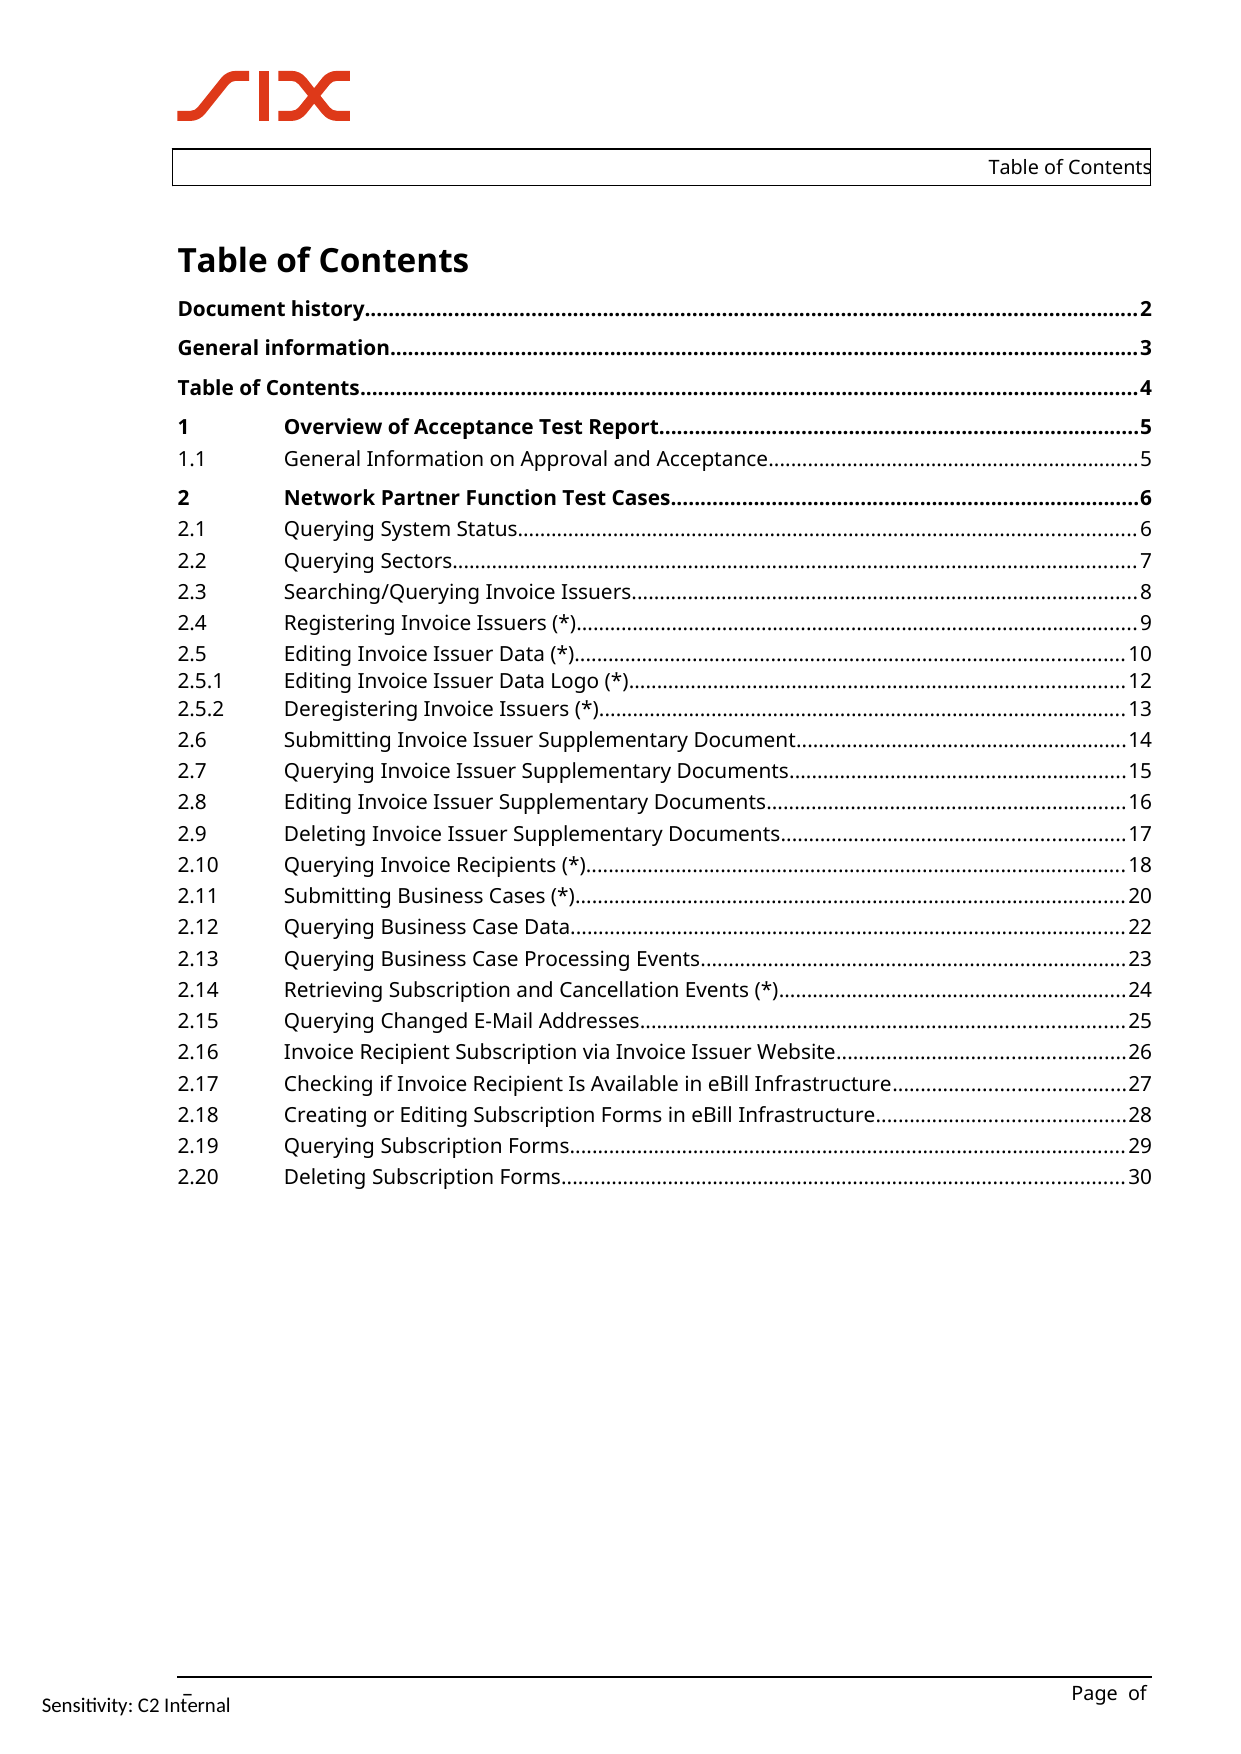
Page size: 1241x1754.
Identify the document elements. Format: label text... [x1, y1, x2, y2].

text 2.5 Editing Invoice Issuer Data (*) 10 [177, 640, 1240, 667]
text 2.5.2 Deregistering Invoice Issuers (*) 13 [177, 694, 1240, 721]
text 1 Overview of Acceptance Test Report 5 [177, 413, 1240, 440]
text 2.12 Querying Business Case Data 22 [177, 913, 1240, 940]
text General information 3 [177, 334, 1240, 361]
text 2.15 Querying Changed E-Mail Addresses 25 [177, 1007, 1240, 1034]
text 2.14 Retrieving Subscription and Cancellation Events (*) 24 [177, 976, 1240, 1003]
text 2.16 Invoice Recipient Subscription via Invoice Issuer Website 26 [177, 1038, 1240, 1065]
text 2.19 Querying Subscription Forms 29 [177, 1132, 1240, 1159]
text 2.8 Editing Invoice Issuer Supplementary Documents 16 [177, 788, 1240, 815]
text 2.9 Deleting Invoice Issuer Supplementary Documents 17 [177, 819, 1240, 846]
text 2.17 Checking if Invoice Recipient Is Available in eBill Infrastructure 27 [177, 1069, 1240, 1096]
text 2.5.1 Editing Invoice Issuer Data Logo (*) 12 [177, 667, 1240, 694]
text 2 Network Partner Function Test Cases 6 [177, 484, 1240, 511]
text 2.20 Deleting Subscription Forms 30 [177, 1163, 1240, 1190]
text 2.11 Submitting Business Cases (*) 20 [177, 882, 1240, 909]
text 2.6 Submitting Invoice Issuer Supplementary Document 14 [177, 726, 1240, 753]
text 2.13 Querying Business Case Processing Events 23 [177, 944, 1240, 971]
text Table of Contents 4 [177, 373, 1240, 401]
text 2.10 Querying Invoice Recipients (*) 18 [177, 851, 1240, 878]
text 1.1 General Information on Approval and Acceptance 5 [177, 444, 1240, 471]
text 2.1 Querying System Status 6 [177, 515, 1240, 542]
text Table of Contents [177, 236, 1152, 282]
text 2.7 Querying Invoice Issuer Supplementary Documents 15 [177, 757, 1240, 784]
text 2.18 Creating or Editing Subscription Forms in eBill Infrastructure 28 [177, 1101, 1240, 1128]
text Document history 2 [177, 294, 1240, 321]
text 2.3 Searching/Querying Invoice Issuers 8 [177, 578, 1240, 605]
text 2.4 Registering Invoice Issuers (*) 9 [177, 609, 1240, 636]
text 2.2 Querying Sectors 7 [177, 546, 1240, 573]
